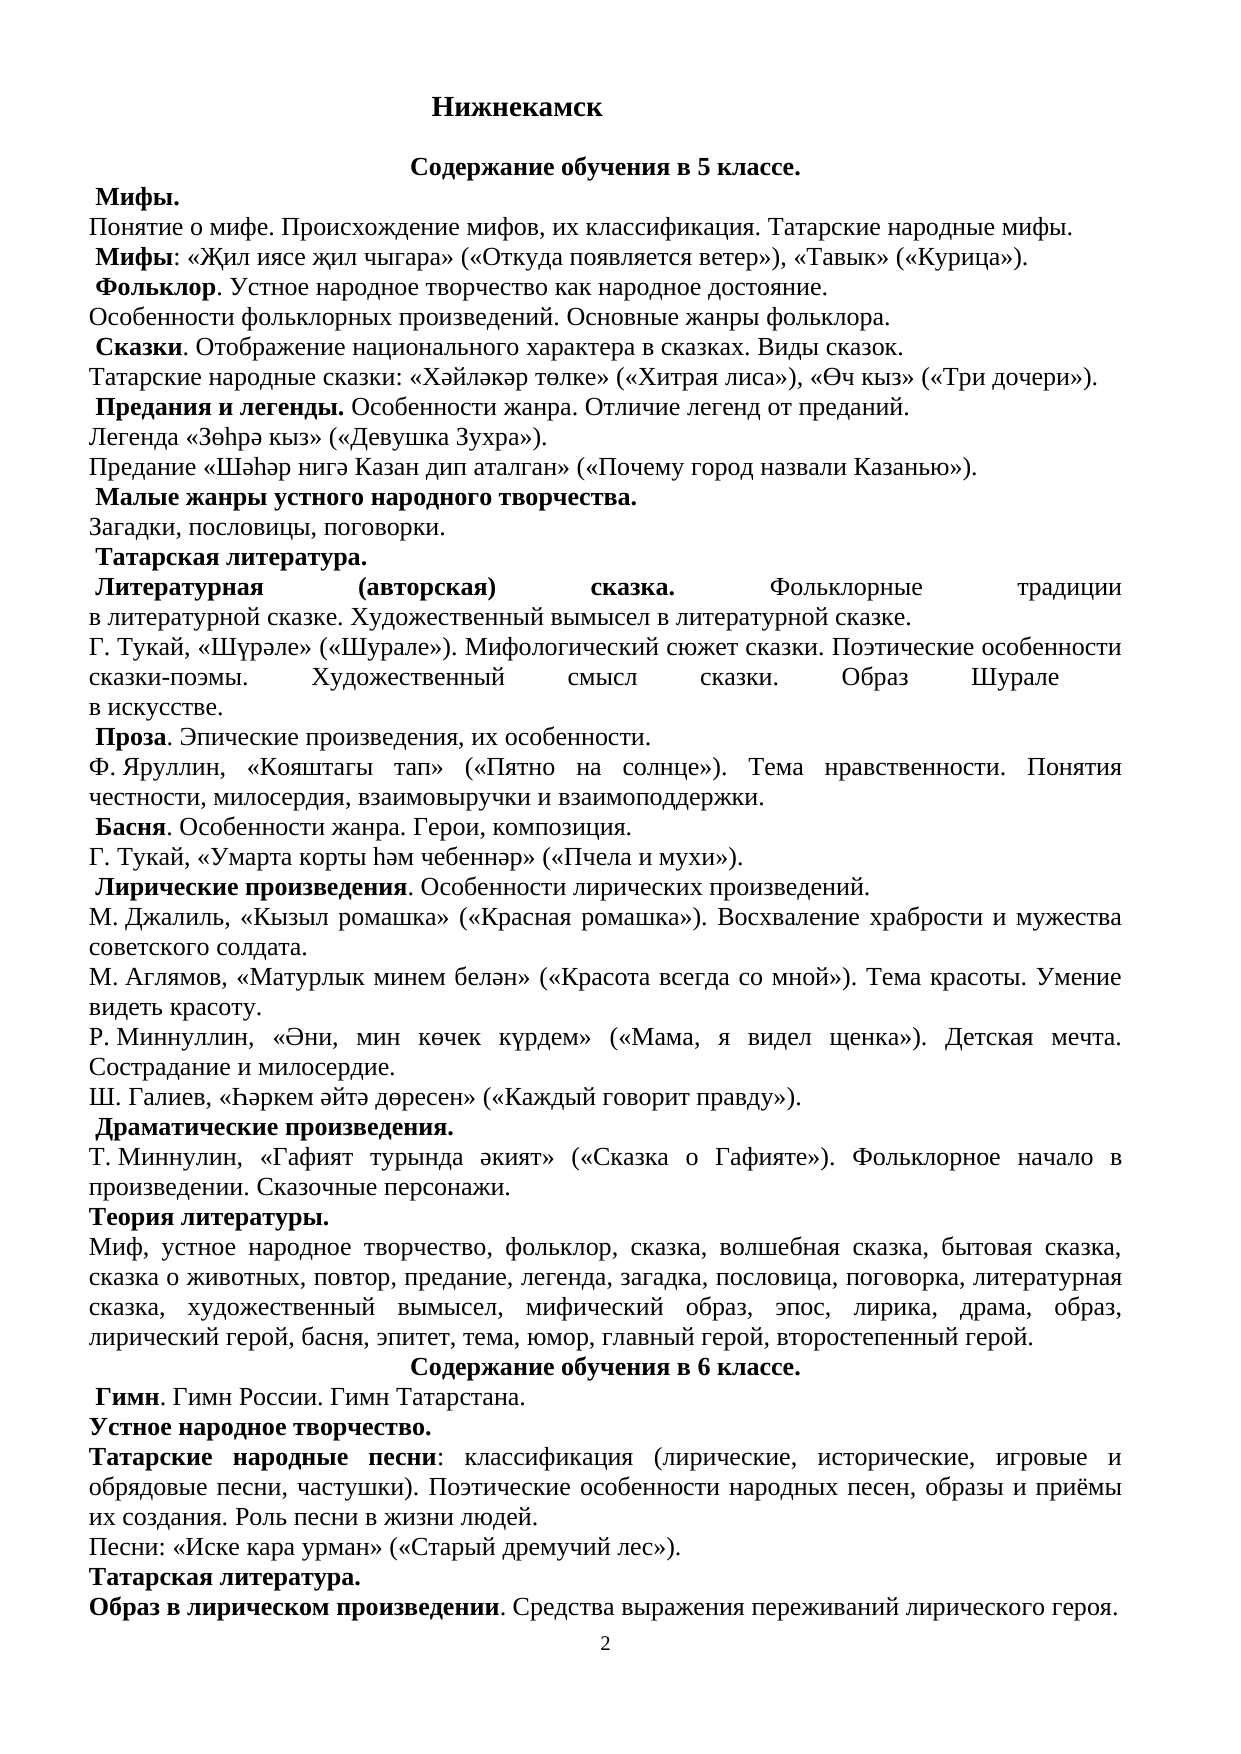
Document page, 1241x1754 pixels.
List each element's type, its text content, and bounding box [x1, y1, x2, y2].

text Г. Тукай, «Умарта корты һәм чебеннәр» («Пчела и мухи»). [89, 841, 1122, 871]
text Миф, устное народное творчество, фольклор, сказка, волшебная сказка, бытовая сказка, сказка о животных, повтор, предание, легенда, загадка, пословица, поговорка, литературная сказка, художественный вымысел, мифический образ, эпос, лирика, драма, образ, лирический герой, басня, эпитет, тема, юмор, главный герой, второстепенный герой. [89, 1231, 1122, 1351]
text Песни: «Иске кара урман» («Старый дремучий лес»). [89, 1531, 1122, 1561]
text М. Джалиль, «Кызыл ромашка» («Красная ромашка»). Восхваление храбрости и мужества советского солдата. [89, 901, 1122, 961]
text Особенности фольклорных произведений. Основные жанры фольклора. [89, 301, 1122, 331]
text Образ в лирическом произведении. Средства выражения переживаний лирического героя. [89, 1591, 1122, 1621]
text Басня. Особенности жанра. Герои, композиция. [89, 811, 1122, 841]
text Легенда «Зөһрә кыз» («Девушка Зухра»). [89, 421, 1122, 451]
text Фольклор. Устное народное творчество как народное достояние. [89, 271, 1122, 301]
text ​Нижнекамск‌ [89, 89, 1122, 122]
text Предание «Шәһәр нигә Казан дип аталган» («Почему город назвали Казанью»). [89, 451, 1122, 481]
text Литературная (авторская) сказка. Фольклорные традиции в литературной сказке. Художественный вымысел в литературной сказке. [89, 571, 1122, 631]
text М. Аглямов, «Матурлык минем белән» («Красота всегда со мной»). Тема красоты. Умение видеть красоту. [89, 961, 1122, 1021]
text Г. Тукай, «Шүрәле» («Шурале»). Мифологический сюжет сказки. Поэтические особенности сказки-поэмы. Художественный смысл сказки. Образ Шурале в искусстве. [89, 631, 1122, 721]
text Малые жанры устного народного творчества. [89, 481, 1122, 511]
text Т. Миннулин, «Гафият турында әкият» («Сказка о Гафияте»). Фольклорное начало в произведении. Сказочные персонажи. [89, 1141, 1122, 1201]
text Содержание обучения в 6 классе. [89, 1351, 1122, 1381]
text Проза. Эпические произведения, их особенности. [89, 721, 1122, 751]
text Татарская литература. [89, 1561, 1122, 1591]
text Гимн. Гимн России. Гимн Татарстана. [89, 1381, 1122, 1411]
text Татарская литература. [89, 541, 1122, 571]
text Р. Миннуллин, «Әни, мин көчек күрдем» («Мама, я видел щенка»). Детская мечта. Сострадание и милосердие. [89, 1021, 1122, 1081]
text Сказки. Отображение национального характера в сказках. Виды сказок. [89, 331, 1122, 361]
text Устное народное творчество. [89, 1411, 1122, 1441]
text Мифы: «Җил иясе җил чыгара» («Откуда появляется ветер»), «Тавык» («Курица»). [89, 241, 1122, 271]
text Теория литературы. [89, 1201, 1122, 1231]
text Лирические произведения. Особенности лирических произведений. [89, 871, 1122, 901]
text Содержание обучения в 5 классе. [89, 151, 1122, 181]
text Татарские народные песни: классификация (лирические, исторические, игровые и обрядовые песни, частушки). Поэтические особенности народных песен, образы и приёмы их создания. Роль песни в жизни людей. [89, 1441, 1122, 1531]
text Предания и легенды. Особенности жанра. Отличие легенд от преданий. [89, 391, 1122, 421]
text Загадки, пословицы, поговорки. [89, 511, 1122, 541]
text Татарские народные сказки: «Хәйләкәр төлке» («Хитрая лиса»), «Өч кыз» («Три дочери»). [89, 361, 1122, 391]
text Мифы. [89, 181, 1122, 211]
text Ш. Галиев, «Һәркем әйтә дөресен» («Каждый говорит правду»). [89, 1081, 1122, 1111]
text Драматические произведения. [89, 1111, 1122, 1141]
text Ф. Яруллин, «Кояштагы тап» («Пятно на солнце»). Тема нравственности. Понятия честности, милосердия, взаимовыручки и взаимоподдержки. [89, 751, 1122, 811]
text Понятие о мифе. Происхождение мифов, их классификация. Татарские народные мифы. [89, 211, 1122, 241]
